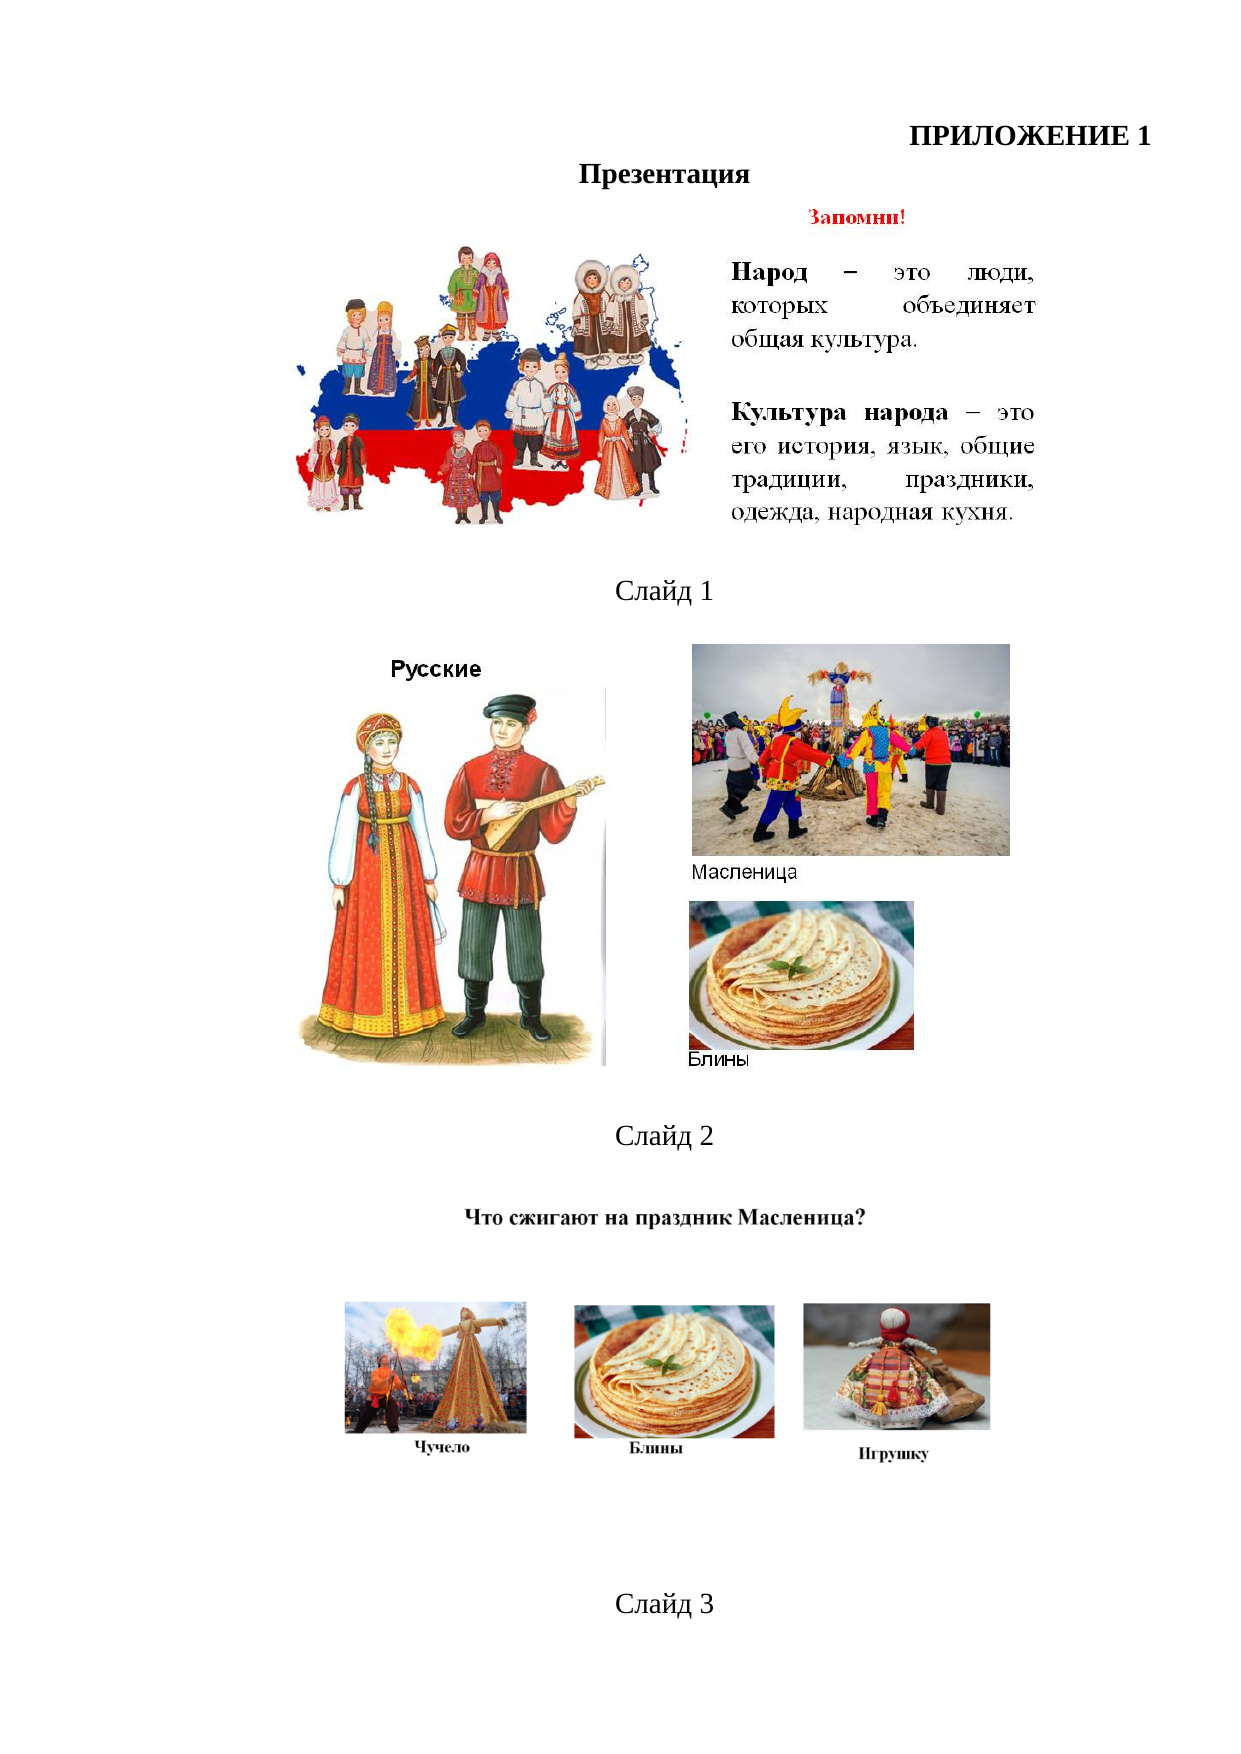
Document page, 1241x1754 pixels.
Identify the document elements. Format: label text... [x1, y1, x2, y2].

text Слайд 1 [177, 573, 1152, 606]
text Презентация [177, 157, 1152, 190]
text Слайд 3 [177, 1586, 1152, 1619]
text Слайд 2 [177, 1118, 1152, 1152]
picture [282, 195, 1047, 548]
text ПРИЛОЖЕНИЕ 1 [177, 118, 1152, 152]
picture [291, 632, 1038, 1093]
picture [323, 1177, 1006, 1561]
